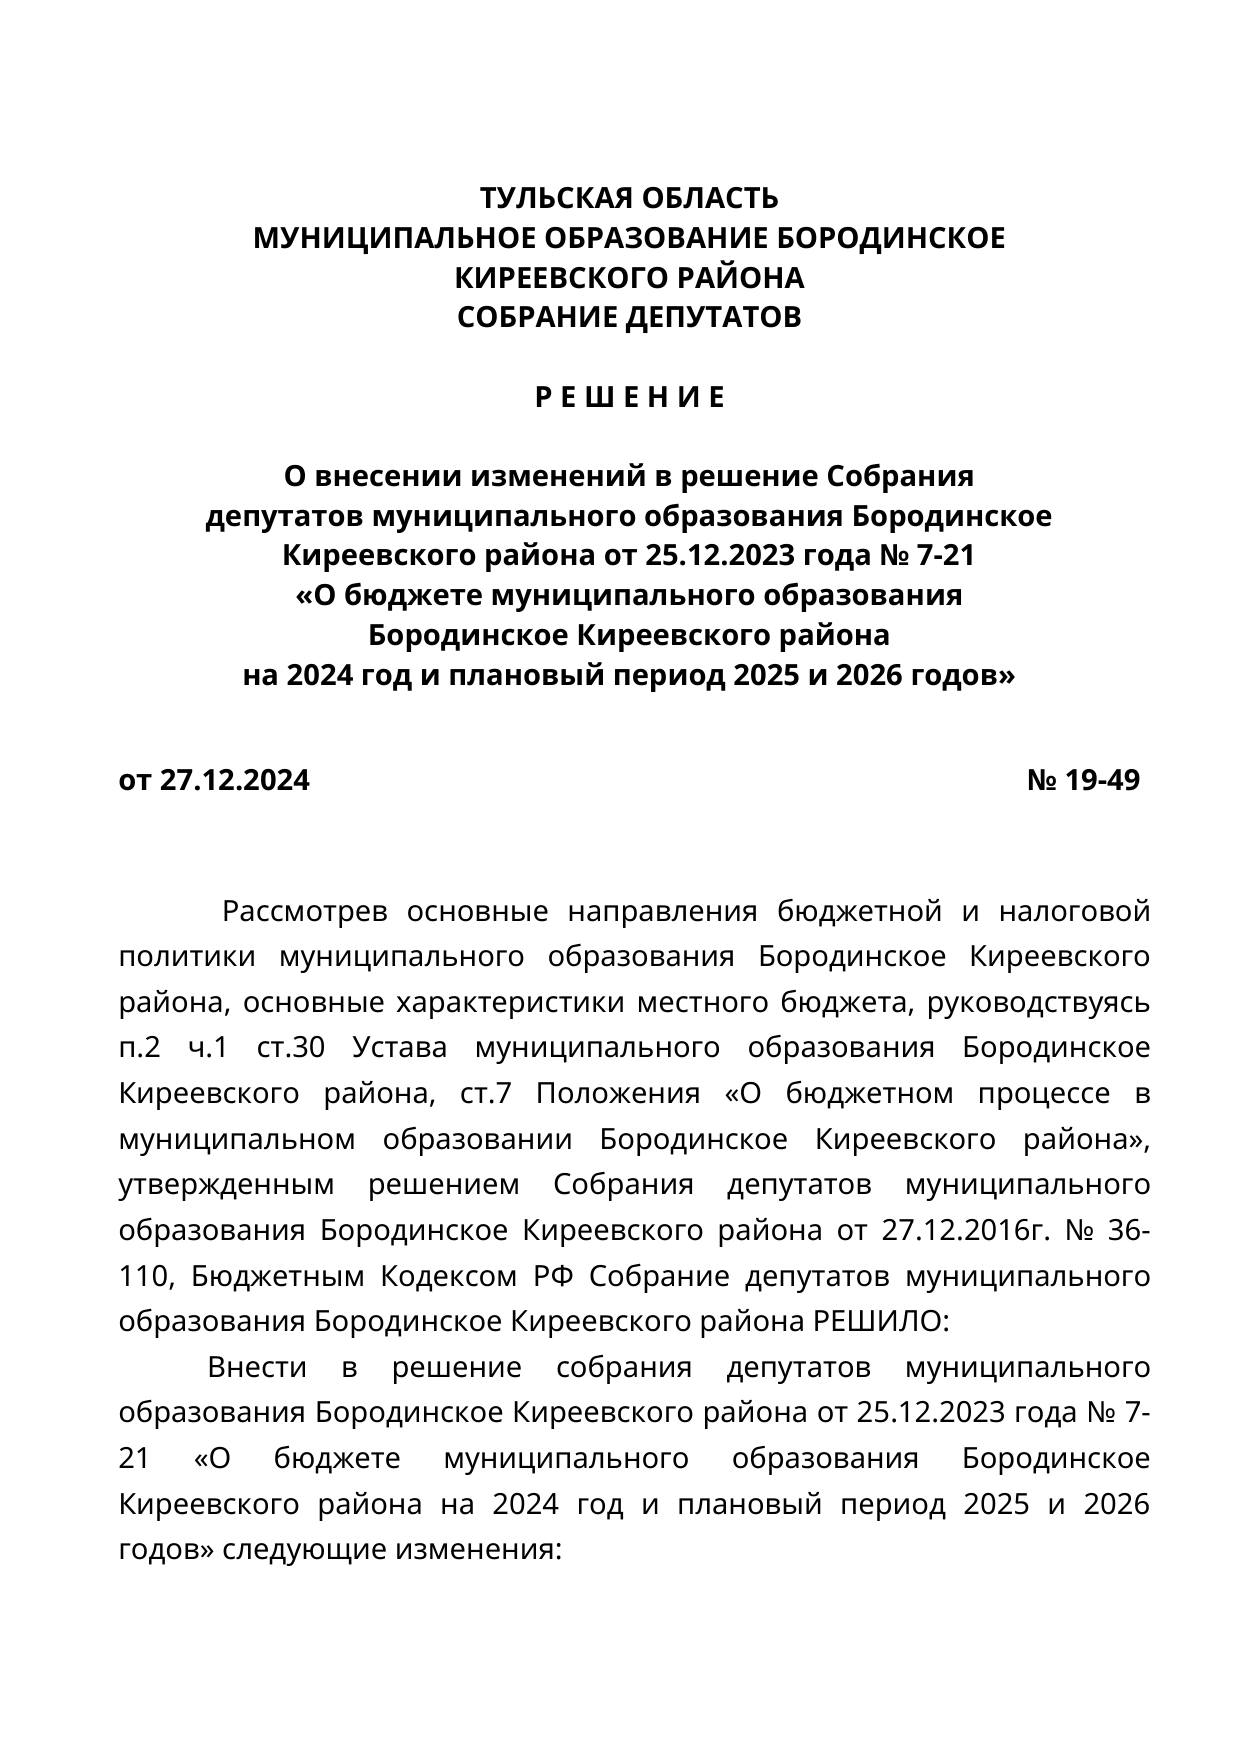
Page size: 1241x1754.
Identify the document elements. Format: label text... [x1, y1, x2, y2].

table_cell от 27.12.2024 [107, 759, 604, 823]
table_cell О внесении изменений в решение Собрания депутатов муниципального образования Бородинское Киреевского района от 25.12.2023 года № 7-21 «О бюджете муниципального образования Бородинское Киреевского района на 2024 год и плановый период 2025 и 2026 годов» [107, 455, 1152, 759]
table_header ТУЛЬСКАЯ ОБЛАСТЬ МУНИЦИПАЛЬНОЕ ОБРАЗОВАНИЕ БОРОДИНСКОЕ КИРЕЕВСКОГО РАЙОНА СОБРАНИЕ ДЕПУТАТОВ Р Е Ш Е Н И Е [107, 178, 1152, 455]
table_cell № 19-49 [604, 759, 1152, 823]
text Внести в решение собрания депутатов муниципального образования Бородинское Киреевского района от 25.12.2023 года № 7-21 «О бюджете муниципального образования Бородинское Киреевского района на 2024 год и плановый период 2025 и 2026 годов» следующие изменения: [118, 1346, 1152, 1568]
text Рассмотрев основные направления бюджетной и налоговой политики муниципального образования Бородинское Киреевского района, основные характеристики местного бюджета, руководствуясь п.2 ч.1 ст.30 Устава муниципального образования Бородинское Киреевского района, ст.7 Положения «О бюджетном процессе в муниципальном образовании Бородинское Киреевского района», утвержденным решением Собрания депутатов муниципального образования Бородинское Киреевского района от 27.12.2016г. № 36-110, Бюджетным Кодексом РФ Собрание депутатов муниципального образования Бородинское Киреевского района РЕШИЛО: [118, 890, 1152, 1340]
